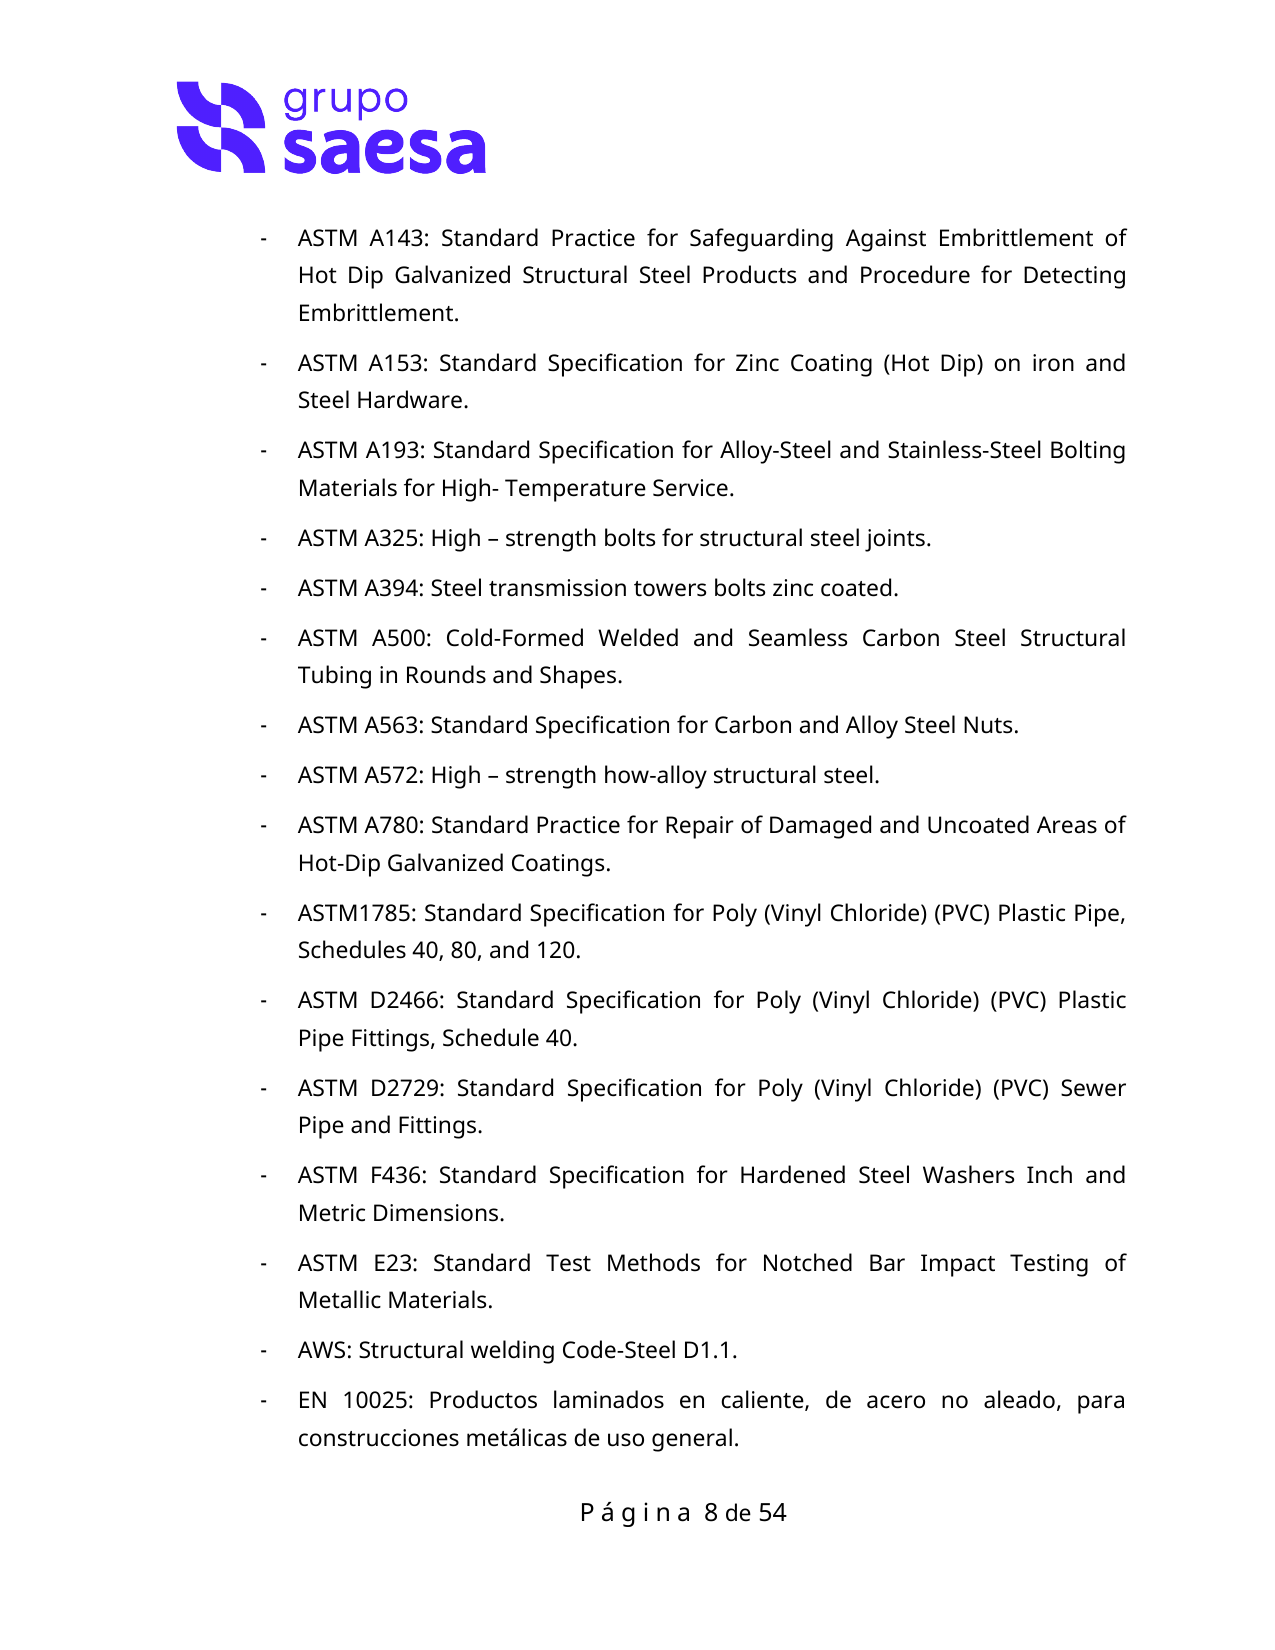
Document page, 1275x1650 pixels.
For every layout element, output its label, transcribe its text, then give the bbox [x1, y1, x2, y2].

list ASTM A325: High – strength bolts for structural steel joints. [260, 521, 1127, 553]
list ASTM A394: Steel transmission towers bolts zinc coated. [260, 571, 1127, 603]
list ASTM A780: Standard Practice for Repair of Damaged and Uncoated Areas of Hot-Dip Galvanized Coatings. [260, 809, 1127, 878]
list ASTM E23: Standard Test Methods for Notched Bar Impact Testing of Metallic Materials. [260, 1246, 1127, 1315]
list ASTM A500: Cold-Formed Welded and Seamless Carbon Steel Structural Tubing in Rounds and Shapes. [260, 621, 1127, 690]
list EN 10025: Productos laminados en caliente, de acero no aleado, para construcciones metálicas de uso general. [260, 1384, 1127, 1453]
list ASTM A572: High – strength how-alloy structural steel. [260, 759, 1127, 790]
list ASTM A563: Standard Specification for Carbon and Alloy Steel Nuts. [260, 709, 1127, 740]
list ASTM1785: Standard Specification for Poly (Vinyl Chloride) (PVC) Plastic Pipe, Schedules 40, 80, and 120. [260, 896, 1127, 965]
list ASTM A193: Standard Specification for Alloy-Steel and Stainless-Steel Bolting Materials for High- Temperature Service. [260, 434, 1127, 503]
list ASTM F436: Standard Specification for Hardened Steel Washers Inch and Metric Dimensions. [260, 1159, 1127, 1228]
list ASTM D2466: Standard Specification for Poly (Vinyl Chloride) (PVC) Plastic Pipe Fittings, Schedule 40. [260, 984, 1127, 1053]
list ASTM A143: Standard Practice for Safeguarding Against Embrittlement of Hot Dip Galvanized Structural Steel Products and Procedure for Detecting Embrittlement. [260, 221, 1127, 328]
list ASTM D2729: Standard Specification for Poly (Vinyl Chloride) (PVC) Sewer Pipe and Fittings. [260, 1071, 1127, 1140]
list AWS: Structural welding Code-Steel D1.1. [260, 1334, 1127, 1365]
list ASTM A153: Standard Specification for Zinc Coating (Hot Dip) on iron and Steel Hardware. [260, 346, 1127, 415]
